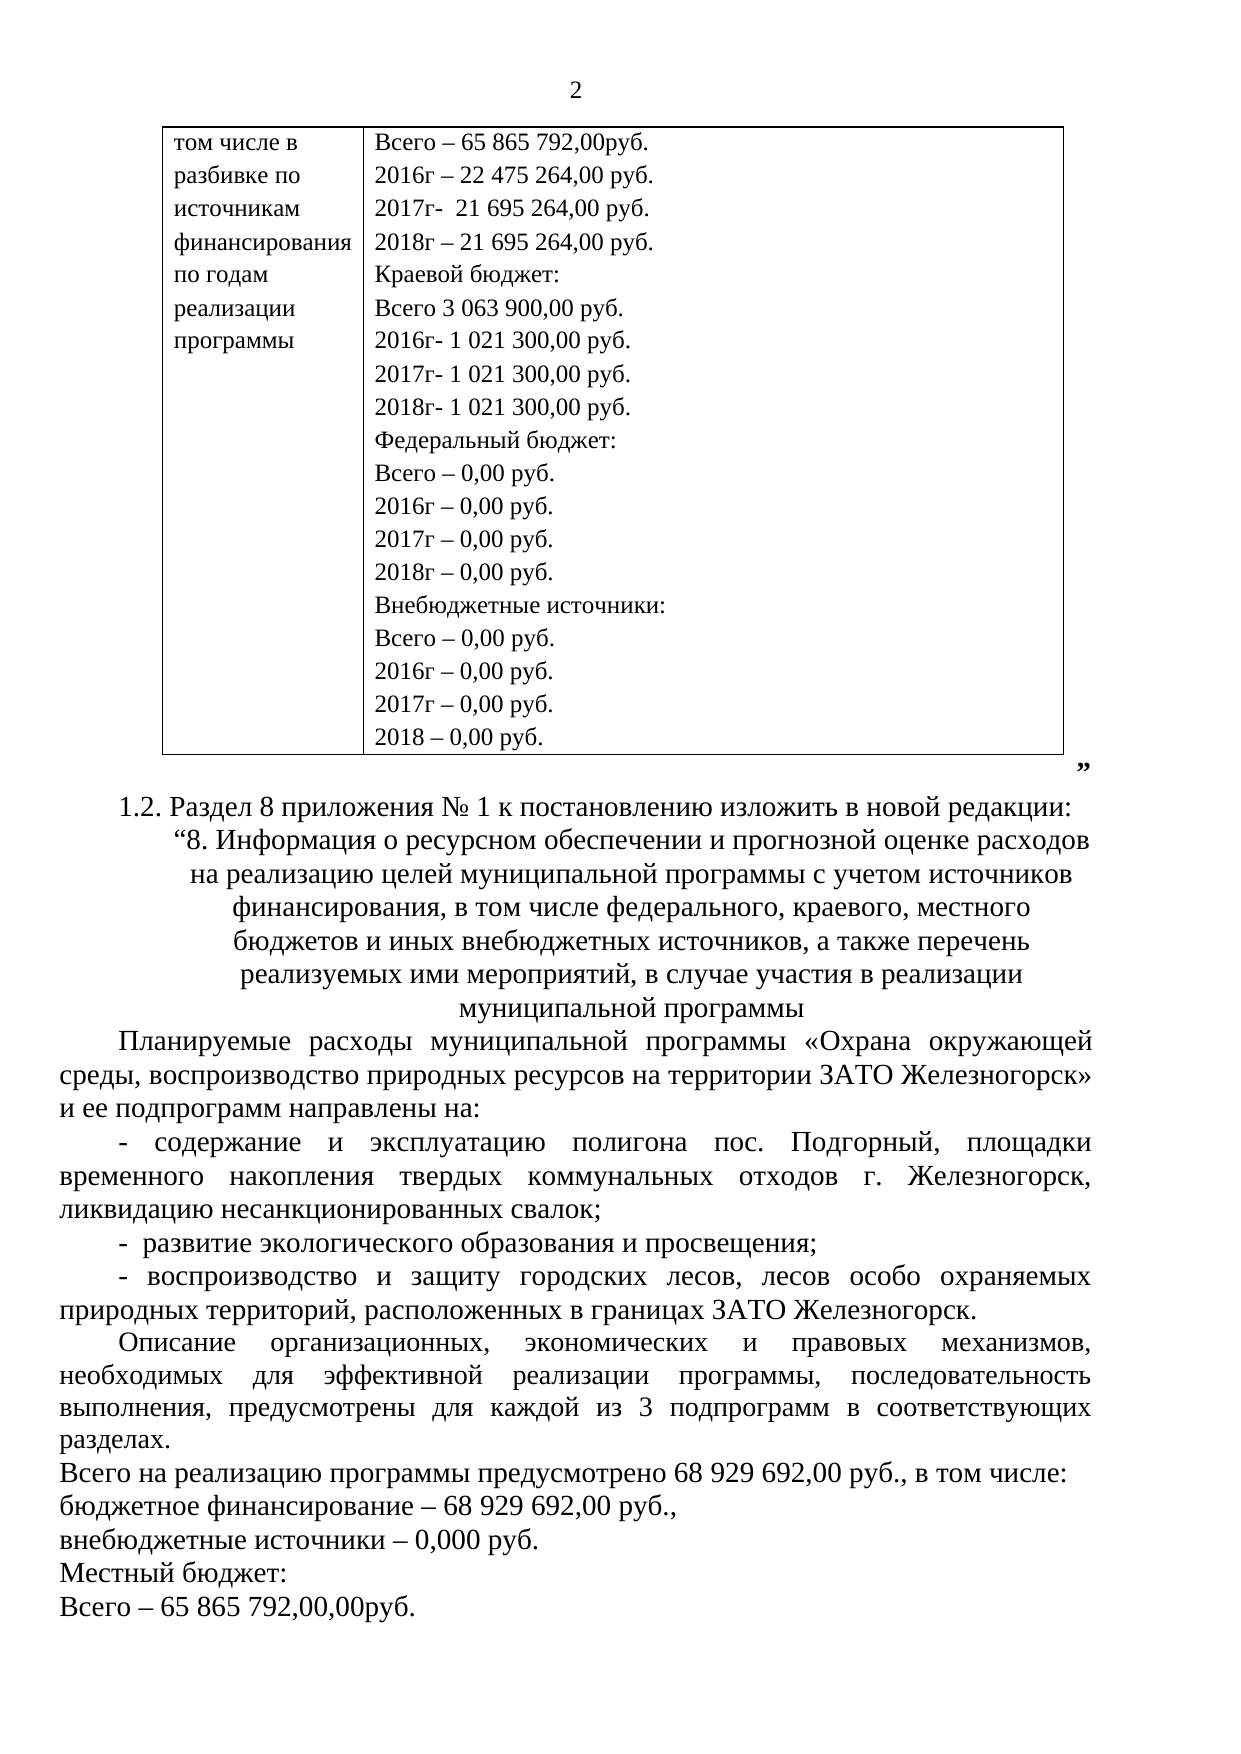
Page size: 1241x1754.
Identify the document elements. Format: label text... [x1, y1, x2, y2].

text Всего – 65 865 792,00,00руб. [59, 1589, 1092, 1623]
text Описание организационных, экономических и правовых механизмов, необходимых для эффективной реализации программы, последовательность выполнения, предусмотрены для каждой из 3 подпрограмм в соответствующих разделах. [59, 1325, 1092, 1455]
list - развитие экологического образования и просвещения; [59, 1225, 1092, 1258]
list “8. Информация о ресурсном обеспечении и прогнозной оценке расходов на реализацию целей муниципальной программы с учетом источников финансирования, в том числе федерального, краевого, местного бюджетов и иных внебюджетных источников, а также перечень реализуемых ими мероприятий, в случае участия в реализации муниципальной программы [171, 822, 1092, 1023]
text Местный бюджет: [59, 1556, 1092, 1589]
list - воспроизводство и защиту городских лесов, лесов особо охраняемых природных территорий, расположенных в границах ЗАТО Железногорск. [59, 1258, 1092, 1325]
list - содержание и эксплуатацию полигона пос. Подгорный, площадки временного накопления твердых коммунальных отходов г. Железногорск, ликвидацию несанкционированных свалок; [59, 1124, 1092, 1225]
text внебюджетные источники – 0,000 руб. [59, 1522, 1092, 1556]
text Планируемые расходы муниципальной программы «Охрана окружающей среды, воспроизводство природных ресурсов на территории ЗАТО Железногорск» и ее подпрограмм направлены на: [59, 1023, 1092, 1124]
text бюджетное финансирование – 68 929 692,00 руб., [59, 1488, 1092, 1522]
text Всего на реализацию программы предусмотрено 68 929 692,00 руб., в том числе: [59, 1455, 1092, 1488]
title ” [59, 755, 1092, 789]
table_header Информация по ресурсному обеспечению муниципальной программы, в том числе в разбивке по источникам финансирования по годам реализации программы [163, 128, 363, 754]
title 1.2. Раздел 8 приложения № 1 к постановлению изложить в новой редакции: [59, 789, 1092, 822]
